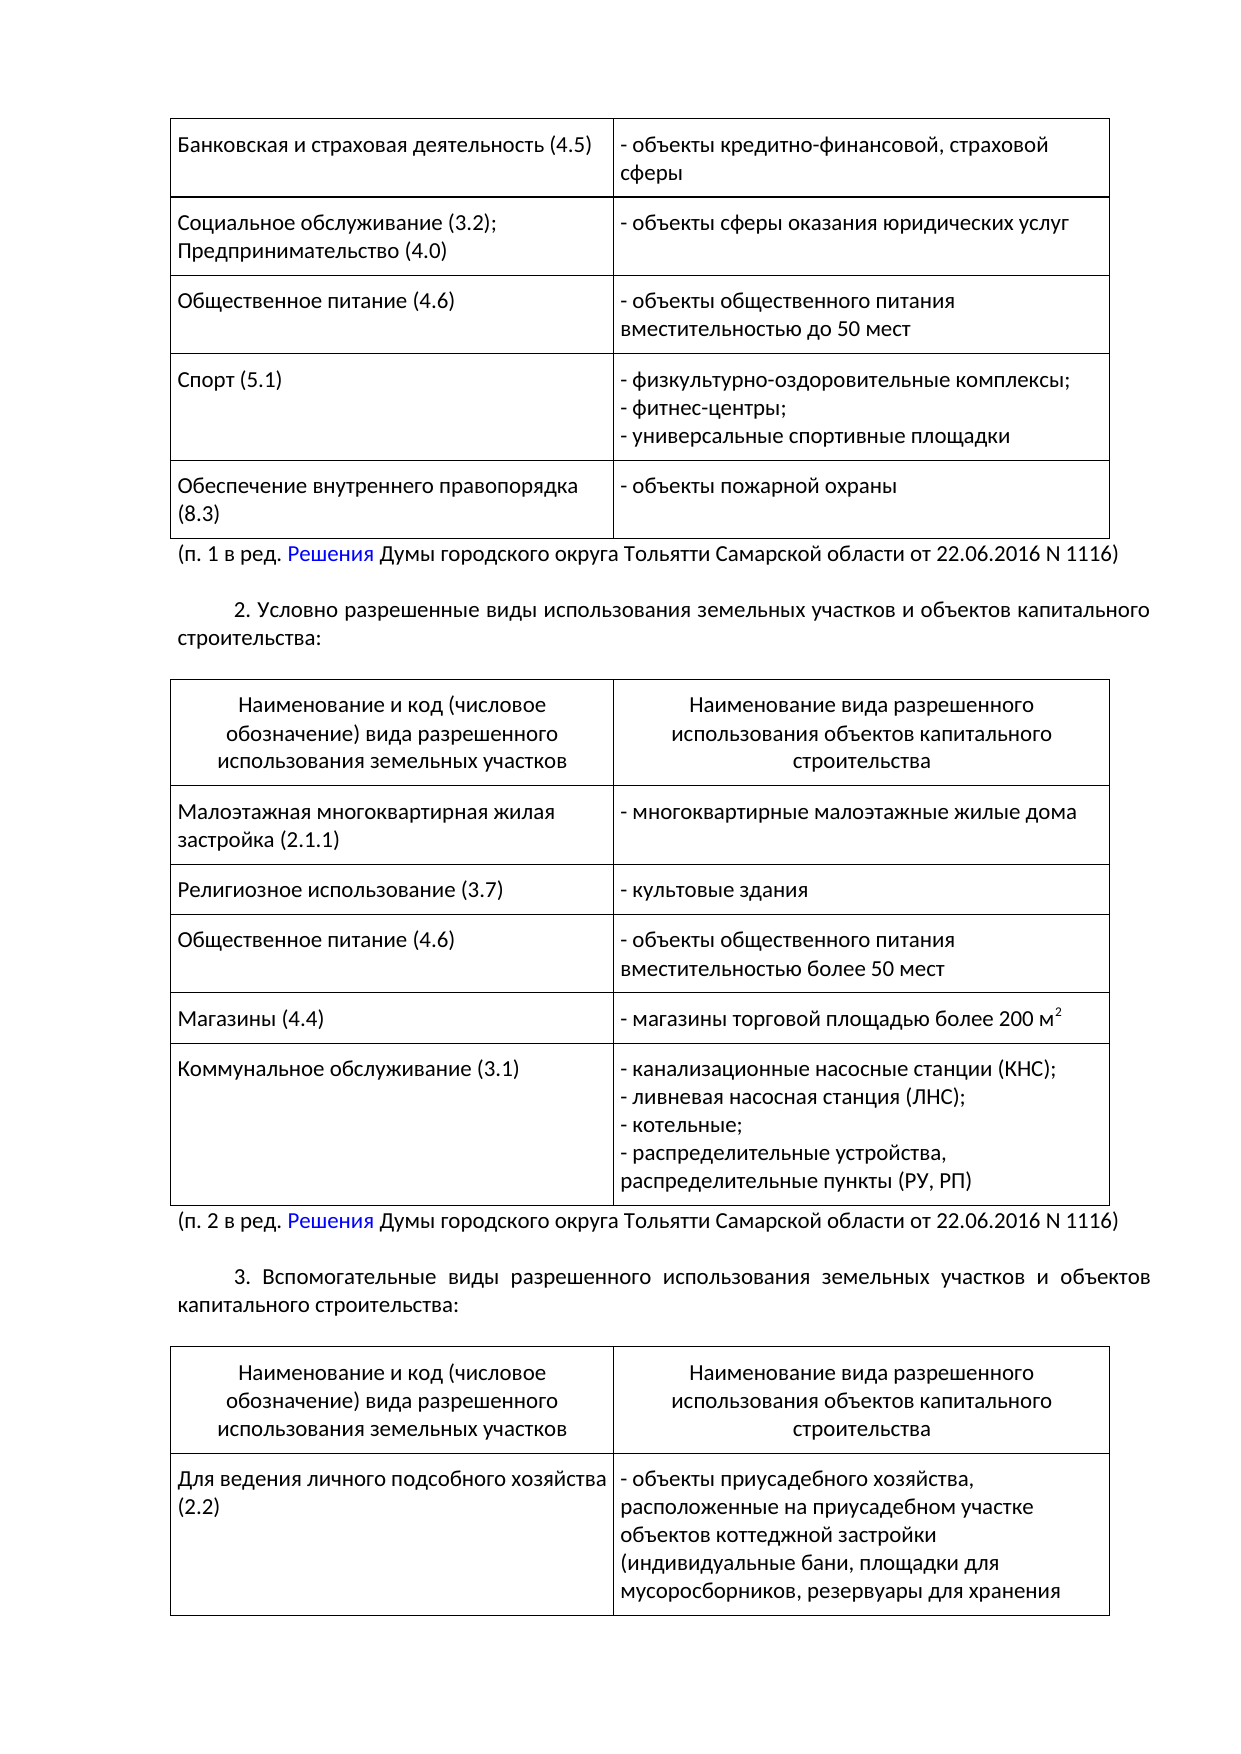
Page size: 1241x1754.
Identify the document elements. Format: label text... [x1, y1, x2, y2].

table_cell - физкультурно-оздоровительные комплексы; - фитнес-центры; - универсальные спортивные площадки [614, 354, 1109, 459]
table_cell Обеспечение внутреннего правопорядка (8.3) [171, 461, 613, 538]
table_cell - канализационные насосные станции (КНС); - ливневая насосная станция (ЛНС); - котельные; - распределительные устройства, распределительные пункты (РУ, РП) [614, 1044, 1109, 1205]
table_cell Малоэтажная многоквартирная жилая застройка (2.1.1) [171, 786, 613, 864]
table_header Наименование и код (числовое обозначение) вида разрешенного использования земельных участков [171, 1347, 613, 1452]
table_cell - объекты кредитно-финансовой, страховой сферы [614, 119, 1109, 196]
table_cell Магазины (4.4) [171, 993, 613, 1043]
table_cell - объекты пожарной охраны [614, 461, 1109, 538]
table_cell - объекты общественного питания вместительностью более 50 мест [614, 915, 1109, 992]
table_cell - многоквартирные малоэтажные жилые дома [614, 786, 1109, 864]
table_cell - объекты сферы оказания юридических услуг [614, 198, 1109, 275]
table_cell Социальное обслуживание (3.2); Предпринимательство (4.0) [171, 198, 613, 275]
table_cell - магазины торговой площадью более 200 м2 [614, 993, 1109, 1043]
table_cell Спорт (5.1) [171, 354, 613, 459]
table_cell Религиозное использование (3.7) [171, 865, 613, 914]
text 2. Условно разрешенные виды использования земельных участков и объектов капитального строительства: [177, 595, 1152, 651]
text 3. Вспомогательные виды разрешенного использования земельных участков и объектов капитального строительства: [177, 1262, 1152, 1318]
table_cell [614, 1454, 1109, 1615]
table_cell Общественное питание (4.6) [171, 276, 613, 353]
table_header Наименование вида разрешенного использования объектов капитального строительства [614, 1347, 1109, 1452]
table_header Наименование вида разрешенного использования объектов капитального строительства [614, 680, 1109, 785]
table_cell - объекты общественного питания вместительностью до 50 мест [614, 276, 1109, 353]
table_cell Коммунальное обслуживание (3.1) [171, 1044, 613, 1205]
table_cell - культовые здания [614, 865, 1109, 914]
table_header Наименование и код (числовое обозначение) вида разрешенного использования земельных участков [171, 680, 613, 785]
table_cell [171, 1454, 613, 1615]
text (п. 1 в ред. Решения Думы городского округа Тольятти Самарской области от 22.06.2016 N 1116) [177, 539, 1152, 567]
text (п. 2 в ред. Решения Думы городского округа Тольятти Самарской области от 22.06.2016 N 1116) [177, 1206, 1152, 1234]
table_cell Банковская и страховая деятельность (4.5) [171, 119, 613, 196]
table_cell Общественное питание (4.6) [171, 915, 613, 992]
